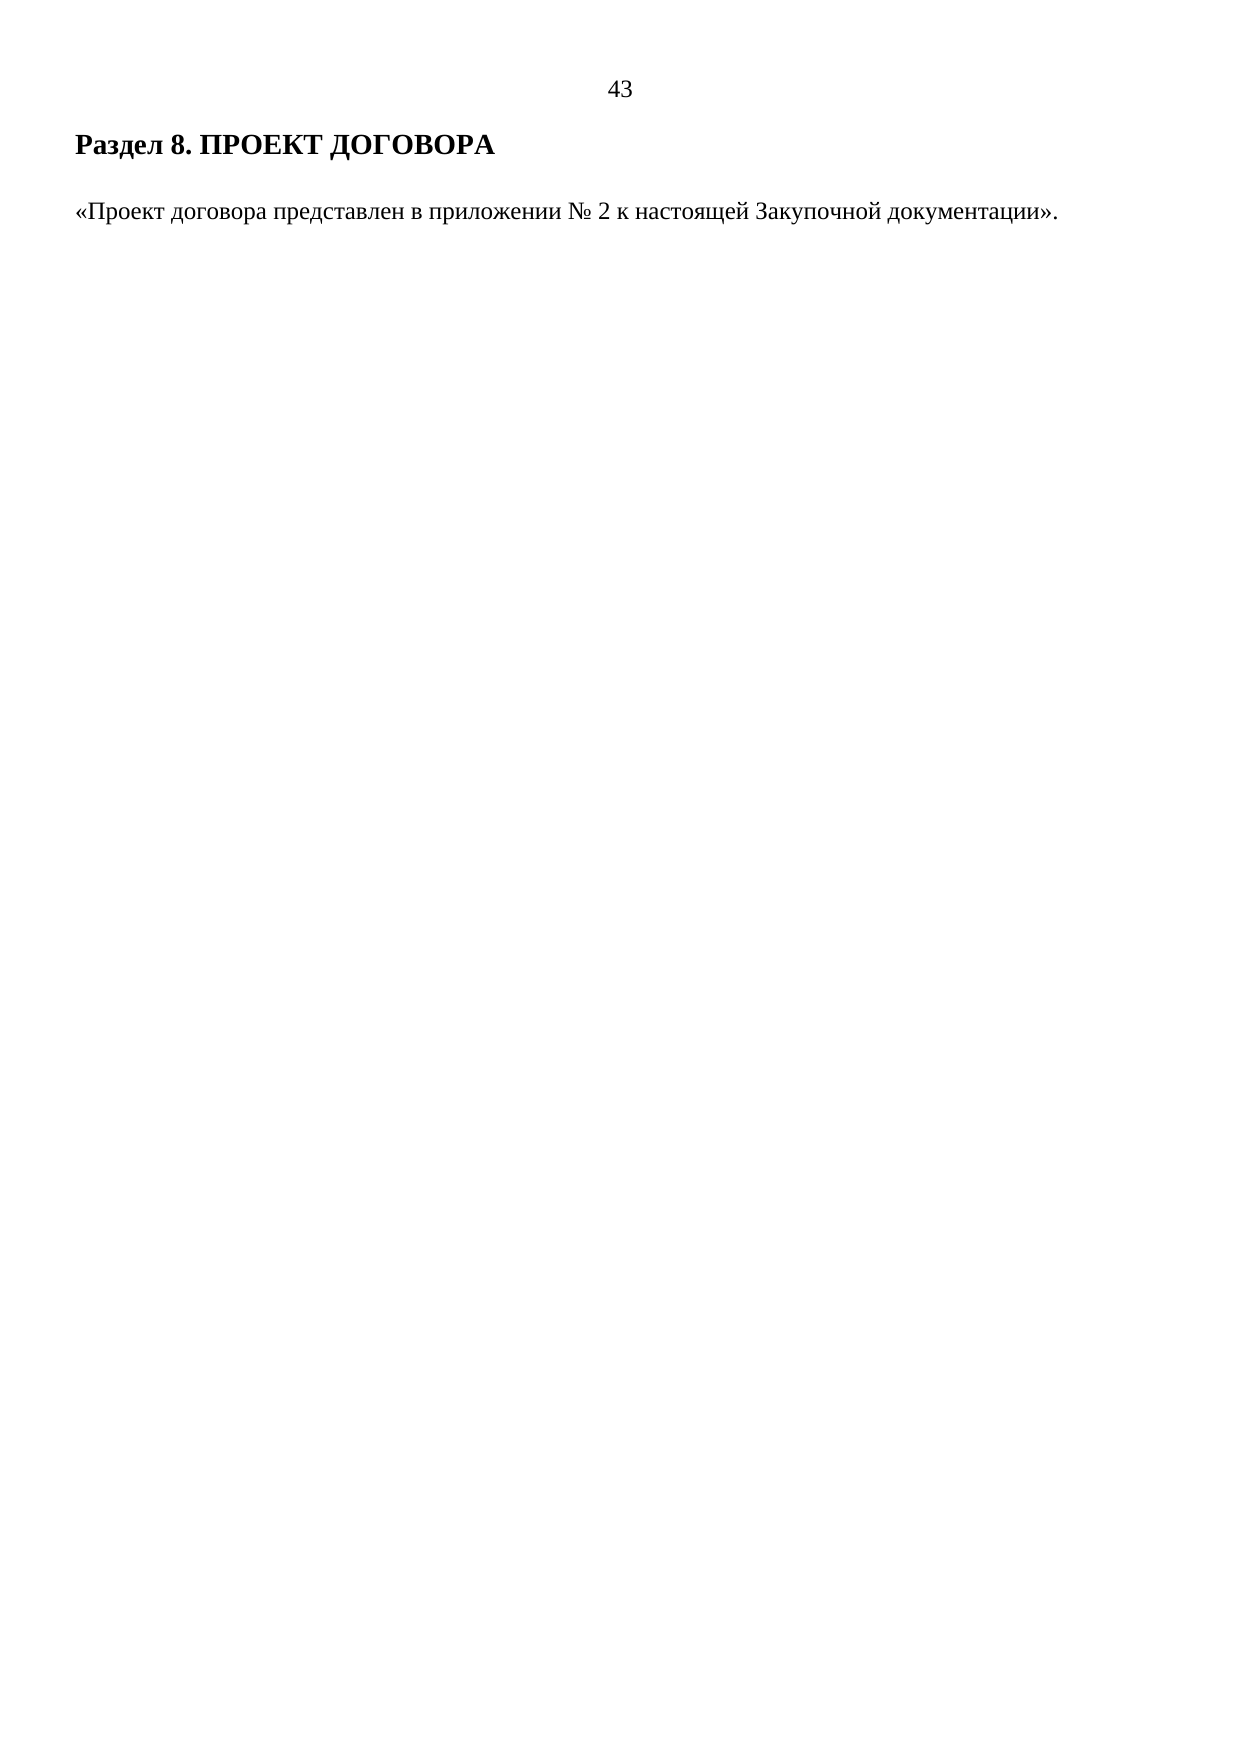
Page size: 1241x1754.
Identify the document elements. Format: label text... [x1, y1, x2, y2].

subtitle Раздел 8. ПРОЕКТ ДОГОВОРА [75, 127, 1165, 161]
text «Проект договора представлен в приложении № 2 к настоящей Закупочной документации». [75, 196, 1165, 225]
